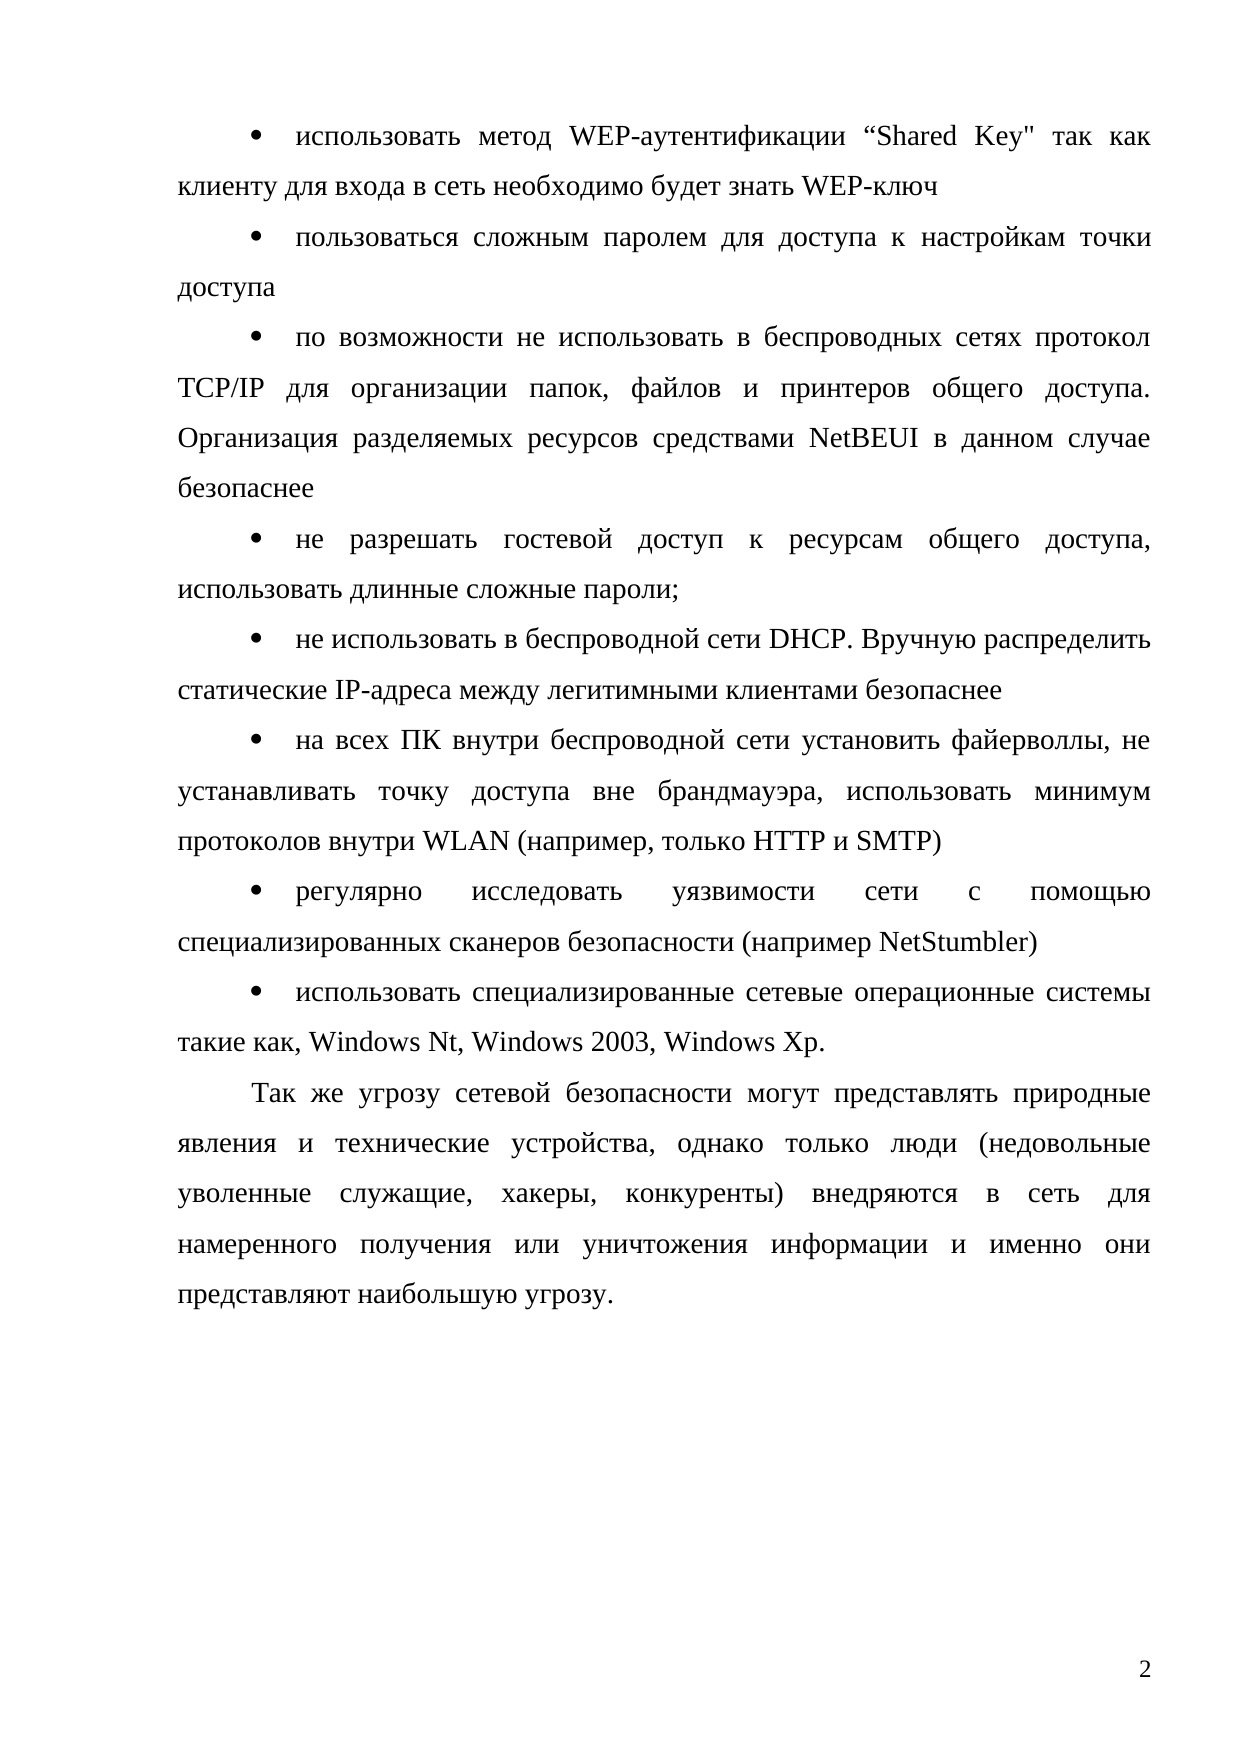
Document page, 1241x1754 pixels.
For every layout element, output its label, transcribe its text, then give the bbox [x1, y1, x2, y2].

list на всех ПК внутри беспроводной сети установить файерволлы, не устанавливать точку доступа вне брандмауэра, использовать минимум протоколов внутри WLAN (например, только HTTP и SMTP) [177, 722, 1152, 857]
list пользоваться сложным паролем для доступа к настройкам точки доступа [177, 219, 1152, 303]
list не использовать в беспроводной сети DHCP. Вручную распределить статические IP-адреса между легитимными клиентами безопаснее [177, 622, 1152, 706]
list использовать метод WEP-аутентификации “Shared Key" так как клиенту для входа в сеть необходимо будет знать WEP-ключ [177, 118, 1152, 202]
list по возможности не использовать в беспроводных сетях протокол TCP/IP для организации папок, файлов и принтеров общего доступа. Организация разделяемых ресурсов средствами NetBEUI в данном случае безопаснее [177, 319, 1152, 504]
list не разрешать гостевой доступ к ресурсам общего доступа, использовать длинные сложные пароли; [177, 521, 1152, 605]
list регулярно исследовать уязвимости сети с помощью специализированных сканеров безопасности (например NetStumbler) [177, 873, 1152, 957]
text Так же угрозу сетевой безопасности могут представлять природные явления и технические устройства, однако только люди (недовольные уволенные служащие, хакеры, конкуренты) внедряются в сеть для намеренного получения или уничтожения информации и именно они представляют наибольшую угрозу. [177, 1075, 1152, 1310]
list использовать специализированные сетевые операционные системы такие как, Windows Nt, Windows 2003, Windows Xp. [177, 974, 1152, 1058]
